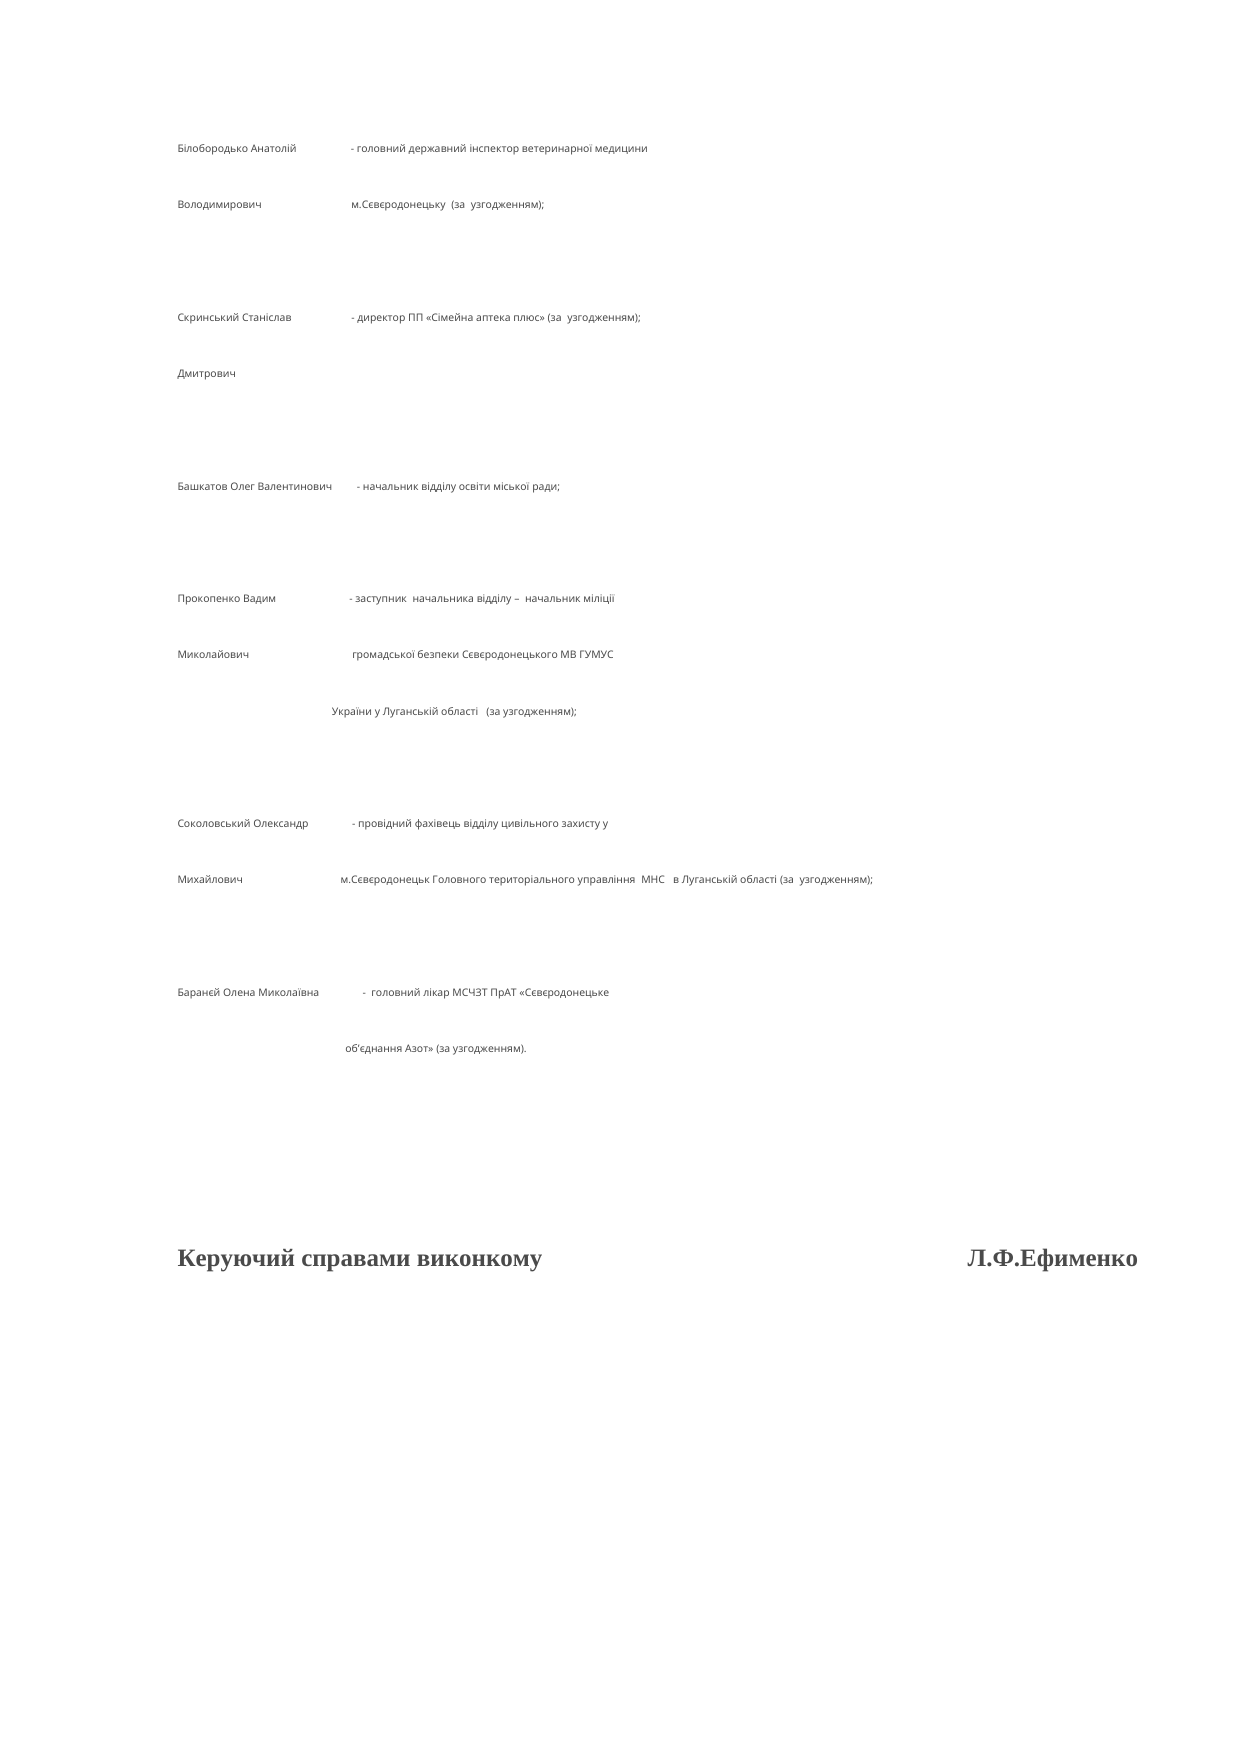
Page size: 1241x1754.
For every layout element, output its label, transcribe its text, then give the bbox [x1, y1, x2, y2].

text Башкатов Олег Валентинович - начальник відділу освіти міської ради; [177, 456, 1152, 493]
text об’єднання Азот» (за узгодженням). [177, 1018, 1152, 1056]
text Прокопенко Вадим - заступник начальника відділу – начальник міліції [177, 568, 1152, 606]
text Михайлович м.Сєвєродонецьк Головного територіального управління МНС в Луганській області (за узгодженням); [177, 849, 1152, 887]
text Баранєй Олена Миколаївна - головний лікар МСЧЗТ ПрАТ «Сєвєродонецьке [177, 962, 1152, 999]
text України у Луганській області (за узгодженням); [177, 681, 1152, 718]
text Білобородько Анатолій - головний державний інспектор ветеринарної медицини [177, 118, 1152, 156]
text Дмитрович [177, 343, 1152, 381]
text Скринський Станіслав - директор ПП «Сімейна аптека плюс» (за узгодженням); [177, 287, 1152, 324]
text Миколайович громадської безпеки Сєвєродонецького МВ ГУМУС [177, 624, 1152, 662]
text Керуючий справами виконкому Л.Ф.Ефименко [177, 1243, 1152, 1272]
text Соколовський Олександр - провідний фахівець відділу цивільного захисту у [177, 793, 1152, 831]
text Володимирович м.Сєвєродонецьку (за узгодженням); [177, 174, 1152, 212]
